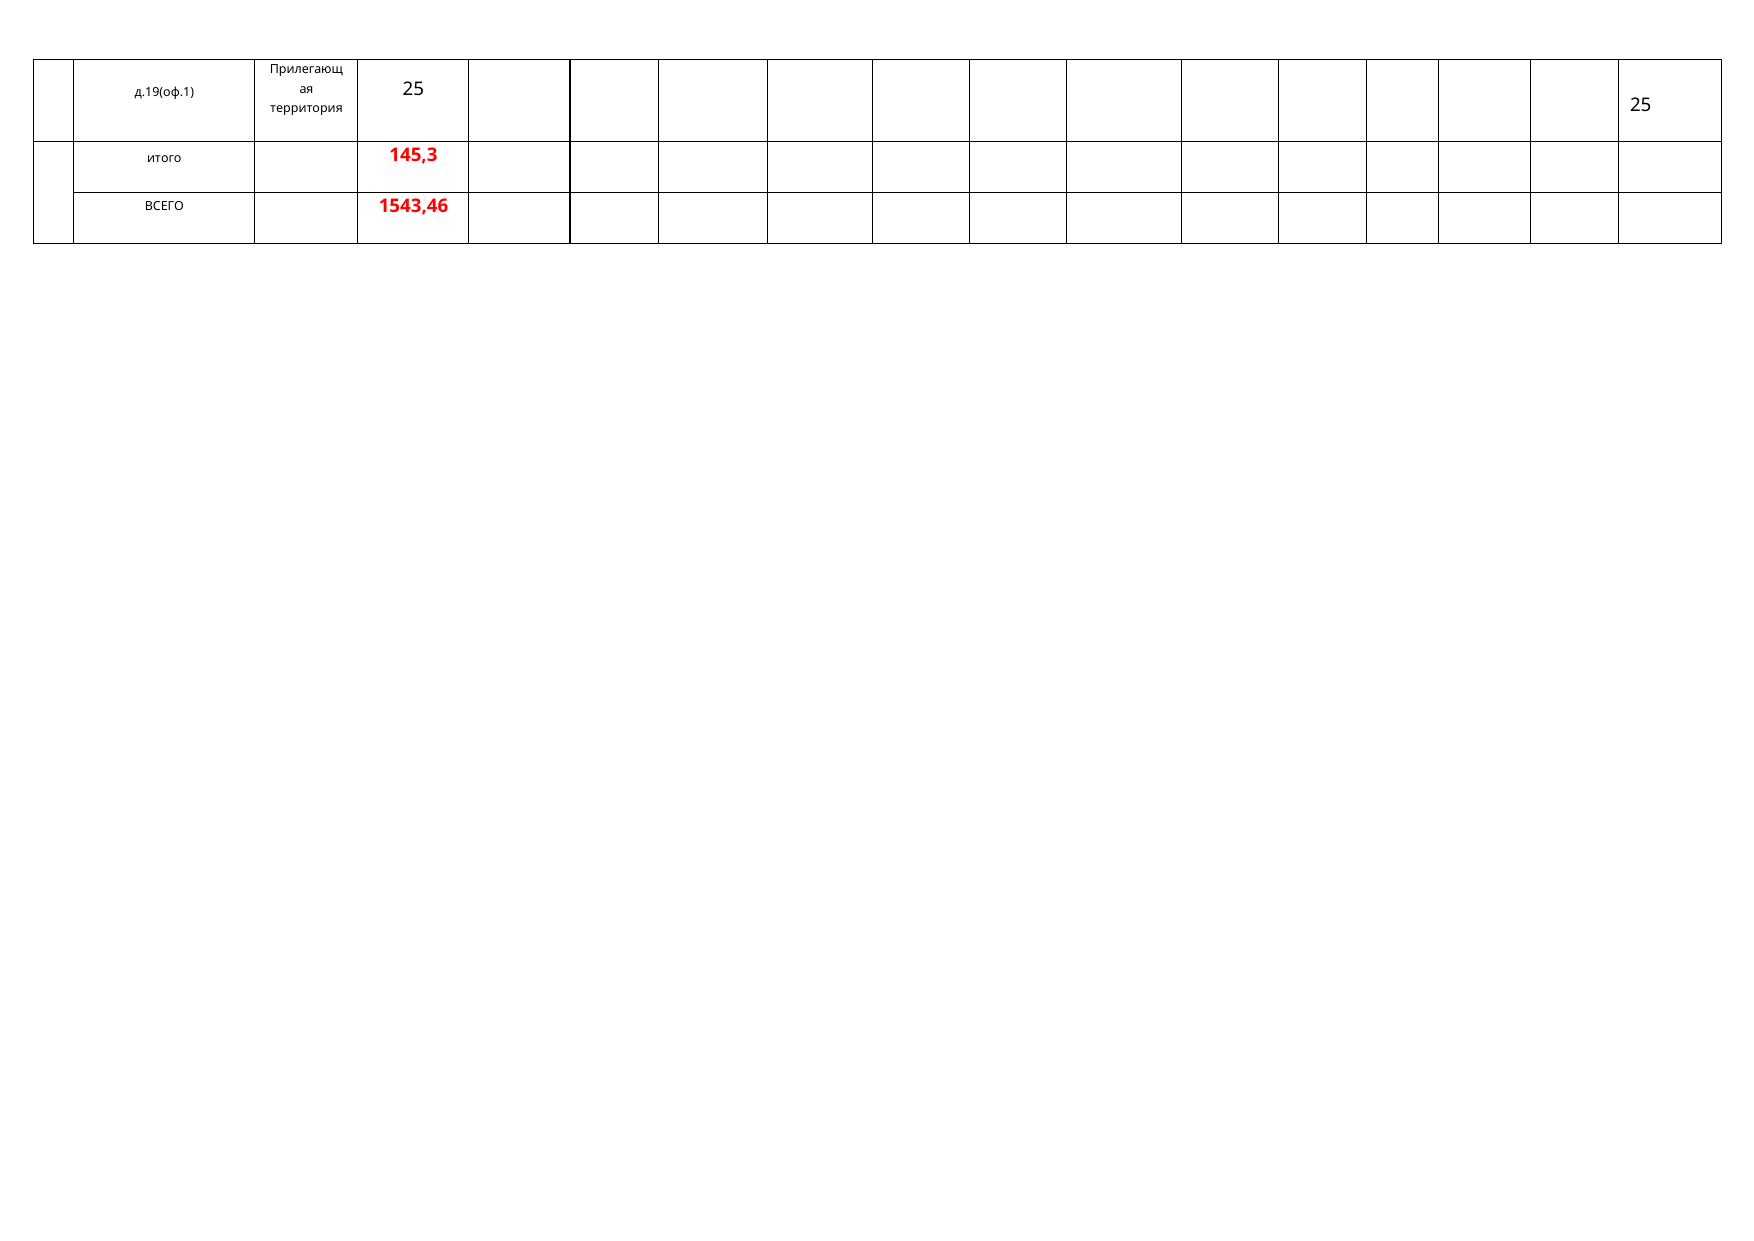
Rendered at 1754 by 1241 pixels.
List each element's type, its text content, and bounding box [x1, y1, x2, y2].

table_cell [659, 60, 767, 141]
table_cell [34, 142, 73, 192]
table_cell [469, 60, 569, 141]
table_cell 1543,46 [358, 193, 468, 243]
table_cell [659, 193, 767, 243]
table_cell 145,3 [358, 142, 468, 192]
table_cell 25 [1619, 60, 1721, 141]
table_cell [1182, 60, 1278, 141]
table_cell [970, 142, 1066, 192]
table_cell [469, 142, 569, 192]
table_cell [970, 193, 1066, 243]
table_cell 25 [358, 60, 468, 141]
table_cell [1619, 142, 1721, 192]
table_cell [1182, 142, 1278, 192]
table_cell [873, 193, 969, 243]
table_cell [768, 193, 872, 243]
table_cell [970, 60, 1066, 141]
table_cell [34, 192, 73, 243]
table_cell [873, 142, 969, 192]
table_cell [1067, 142, 1181, 192]
table_cell [1367, 142, 1438, 192]
table_cell [1067, 193, 1181, 243]
table_cell [1067, 60, 1181, 141]
table_cell [873, 60, 969, 141]
table_cell ВСЕГО [74, 193, 254, 243]
table_cell [1531, 193, 1618, 243]
table_cell [1439, 193, 1530, 243]
table_cell [1279, 142, 1366, 192]
table_cell [469, 193, 569, 243]
table_cell [1531, 142, 1618, 192]
table_cell [768, 60, 872, 141]
table_cell [1531, 60, 1618, 141]
table_cell [571, 60, 658, 141]
table_cell [1182, 193, 1278, 243]
table_cell [1439, 60, 1530, 141]
table_cell [1439, 142, 1530, 192]
table_cell [255, 142, 357, 192]
table_cell [1367, 60, 1438, 141]
table_cell [1619, 193, 1721, 243]
table_cell [255, 193, 357, 243]
table_cell [659, 142, 767, 192]
table_cell [1279, 193, 1366, 243]
table_cell [1367, 193, 1438, 243]
table_cell Прилегающая территория [255, 60, 357, 141]
table_cell [768, 142, 872, 192]
table_cell [571, 193, 658, 243]
table_cell [1279, 60, 1366, 141]
table_cell [571, 142, 658, 192]
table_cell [74, 60, 254, 141]
table_cell итого [74, 142, 254, 192]
table_cell 5 [34, 60, 73, 141]
